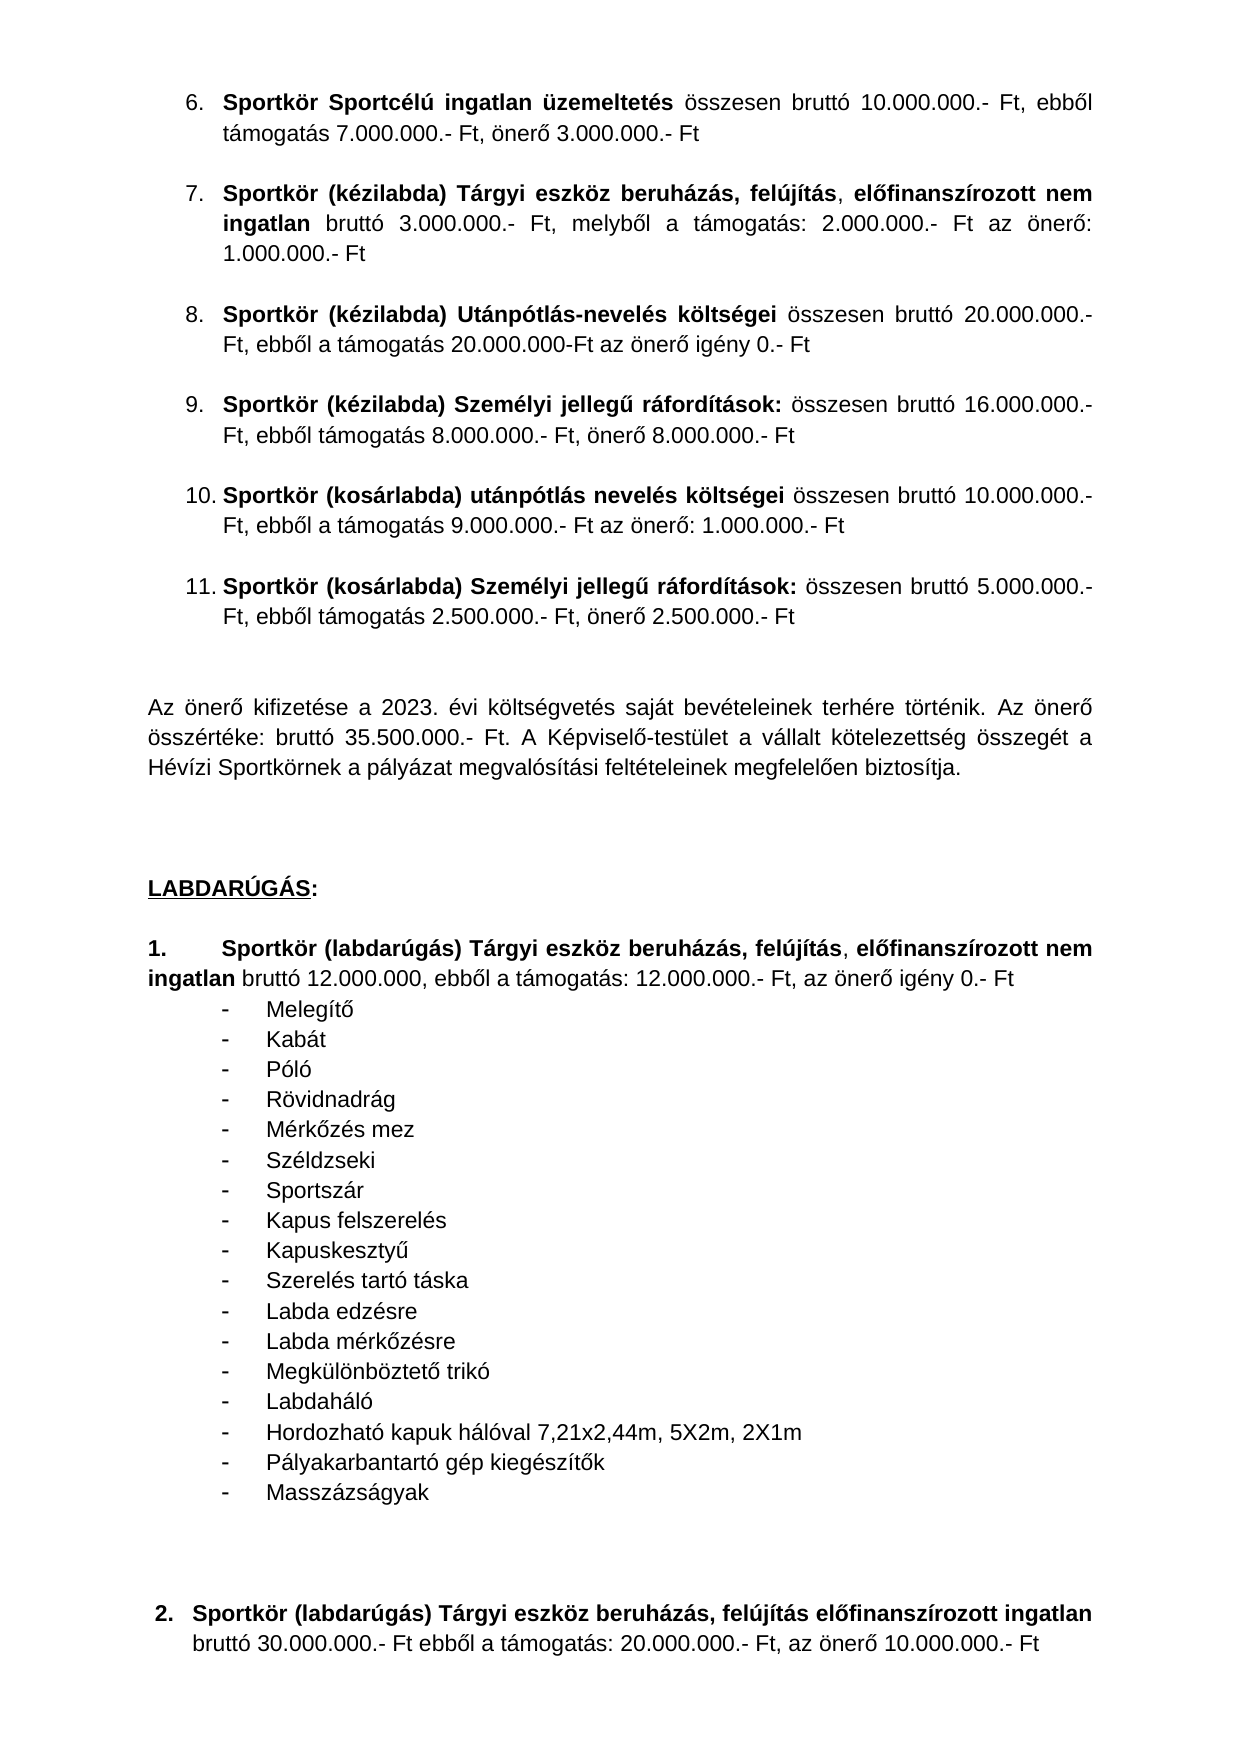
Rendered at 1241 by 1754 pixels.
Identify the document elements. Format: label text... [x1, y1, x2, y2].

list Kapus felszerelés [221, 1207, 1093, 1233]
list Sportkör (kosárlabda) utánpótlás nevelés költségei összesen bruttó 10.000.000.- Ft, ebből a támogatás 9.000.000.- Ft az önerő: 1.000.000.- Ft [185, 482, 1093, 538]
list Sportszár [221, 1177, 1093, 1203]
list Rövidnadrág [221, 1086, 1093, 1112]
list Póló [221, 1056, 1093, 1082]
list Hordozható kapuk hálóval 7,21x2,44m, 5X2m, 2X1m [221, 1418, 1093, 1445]
list Sportkör (labdarúgás) Tárgyi eszköz beruházás, felújítás előfinanszírozott ingatlan bruttó 30.000.000.- Ft ebből a támogatás: 20.000.000.- Ft, az önerő 10.000.000.- Ft [154, 1600, 1093, 1656]
list Masszázságyak [221, 1479, 1093, 1505]
text Az önerő kifizetése a 2023. évi költségvetés saját bevételeinek terhére történik. Az önerő összértéke: bruttó 35.500.000.- Ft. A Képviselő-testület a vállalt kötelezettség összegét a Hévízi Sportkörnek a pályázat megvalósítási feltételeinek megfelelően biztosítja. [148, 693, 1093, 780]
list Szerelés tartó táska [221, 1267, 1093, 1294]
list Sportkör Sportcélú ingatlan üzemeltetés összesen bruttó 10.000.000.- Ft, ebből támogatás 7.000.000.- Ft, önerő 3.000.000.- Ft [185, 89, 1093, 146]
list Mérkőzés mez [221, 1116, 1093, 1143]
list Sportkör (kézilabda) Személyi jellegű ráfordítások: összesen bruttó 16.000.000.- Ft, ebből támogatás 8.000.000.- Ft, önerő 8.000.000.- Ft [185, 391, 1093, 448]
list Sportkör (kosárlabda) Személyi jellegű ráfordítások: összesen bruttó 5.000.000.- Ft, ebből támogatás 2.500.000.- Ft, önerő 2.500.000.- Ft [185, 573, 1093, 629]
list Labda mérkőzésre [221, 1328, 1093, 1354]
text LABDARÚGÁS: [148, 875, 1093, 901]
list Sportkör (kézilabda) Tárgyi eszköz beruházás, felújítás, előfinanszírozott nem ingatlan bruttó 3.000.000.- Ft, melyből a támogatás: 2.000.000.- Ft az önerő: 1.000.000.- Ft [185, 180, 1093, 267]
list Labdaháló [221, 1388, 1093, 1414]
list Széldzseki [221, 1147, 1093, 1173]
list Sportkör (kézilabda) Utánpótlás-nevelés költségei összesen bruttó 20.000.000.- Ft, ebből a támogatás 20.000.000-Ft az önerő igény 0.- Ft [185, 301, 1093, 357]
list Sportkör (labdarúgás) Tárgyi eszköz beruházás, felújítás, előfinanszírozott nem ingatlan bruttó 12.000.000, ebből a támogatás: 12.000.000.- Ft, az önerő igény 0.- Ft [148, 935, 1093, 992]
list Megkülönböztető trikó [221, 1358, 1093, 1384]
list Kabát [221, 1026, 1093, 1052]
list Pályakarbantartó gép kiegészítők [221, 1449, 1093, 1475]
list Kapuskesztyű [221, 1237, 1093, 1263]
list Labda edzésre [221, 1298, 1093, 1324]
list Melegítő [221, 996, 1093, 1022]
